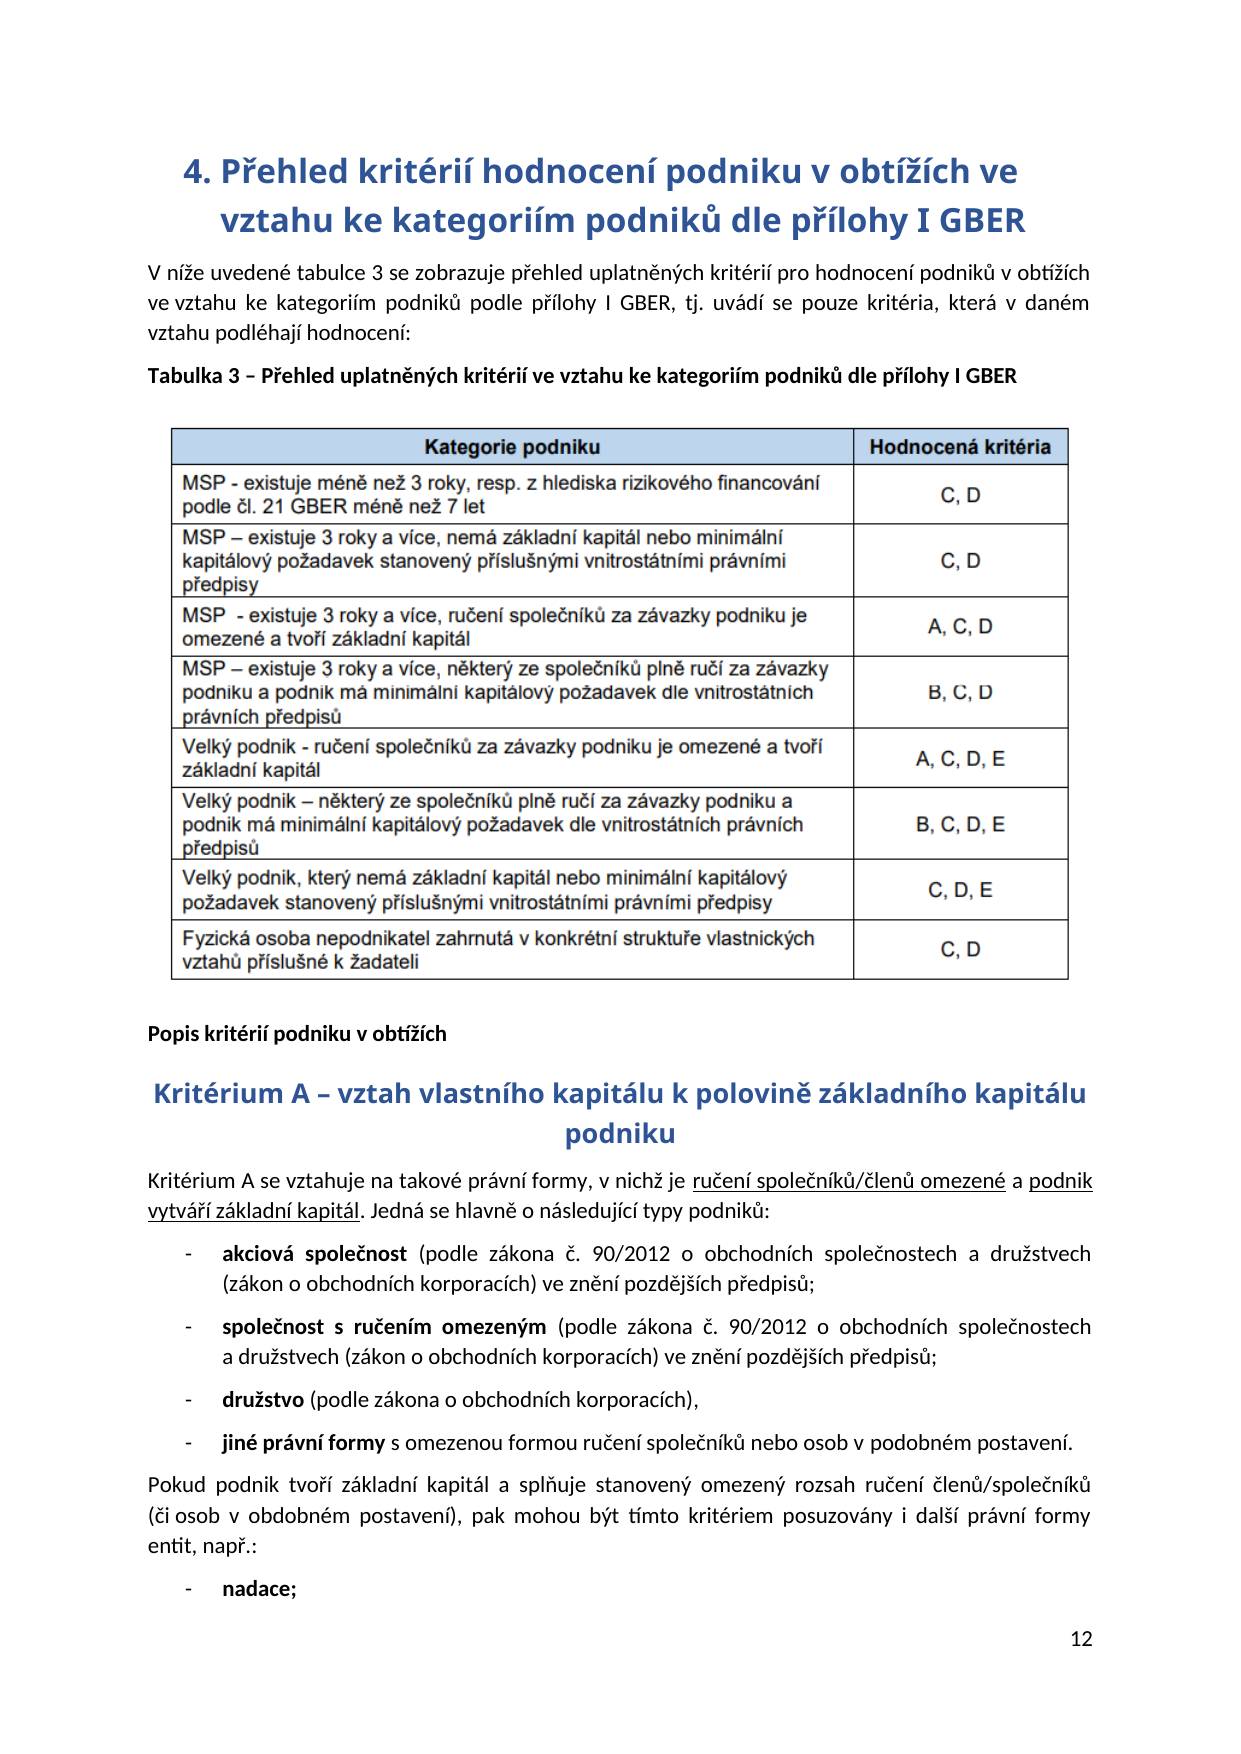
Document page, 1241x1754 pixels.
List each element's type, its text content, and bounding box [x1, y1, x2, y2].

list nadace; [185, 1574, 1093, 1602]
text Popis kritérií podniku v obtížích [148, 1019, 1093, 1047]
text V níže uvedené tabulce 3 se zobrazuje přehled uplatněných kritérií pro hodnocení podniků v obtížích ve vztahu ke kategoriím podniků podle přílohy I GBER, tj. uvádí se pouze kritéria, která v daném vztahu podléhají hodnocení: [148, 258, 1093, 346]
picture [147, 408, 1093, 1001]
text Tabulka 3 – Přehled uplatněných kritérií ve vztahu ke kategoriím podniků dle přílohy I GBER [148, 361, 1093, 389]
subtitle Kritérium A – vztah vlastního kapitálu k polovině základního kapitálu podniku [148, 1074, 1093, 1151]
text Pokud podnik tvoří základní kapitál a splňuje stanovený omezený rozsah ručení členů/společníků (či osob v obdobném postavení), pak mohou být tímto kritériem posuzovány i další právní formy entit, např.: [148, 1471, 1093, 1559]
list družstvo (podle zákona o obchodních korporacích), [185, 1385, 1093, 1413]
text Kritérium A se vztahuje na takové právní formy, v nichž je ručení společníků/členů omezené a podnik vytváří základní kapitál. Jedná se hlavně o následující typy podniků: [148, 1166, 1093, 1225]
list akciová společnost (podle zákona č. 90/2012 o obchodních společnostech a družstvech (zákon o obchodních korporacích) ve znění pozdějších předpisů; [185, 1239, 1093, 1298]
list společnost s ručením omezeným (podle zákona č. 90/2012 o obchodních společnostech a družstvech (zákon o obchodních korporacích) ve znění pozdějších předpisů; [185, 1312, 1093, 1371]
subtitle Přehled kritérií hodnocení podniku v obtížích ve vztahu ke kategoriím podniků dle přílohy I GBER [183, 148, 1093, 242]
list jiné právní formy s omezenou formou ručení společníků nebo osob v podobném postavení. [185, 1428, 1093, 1456]
